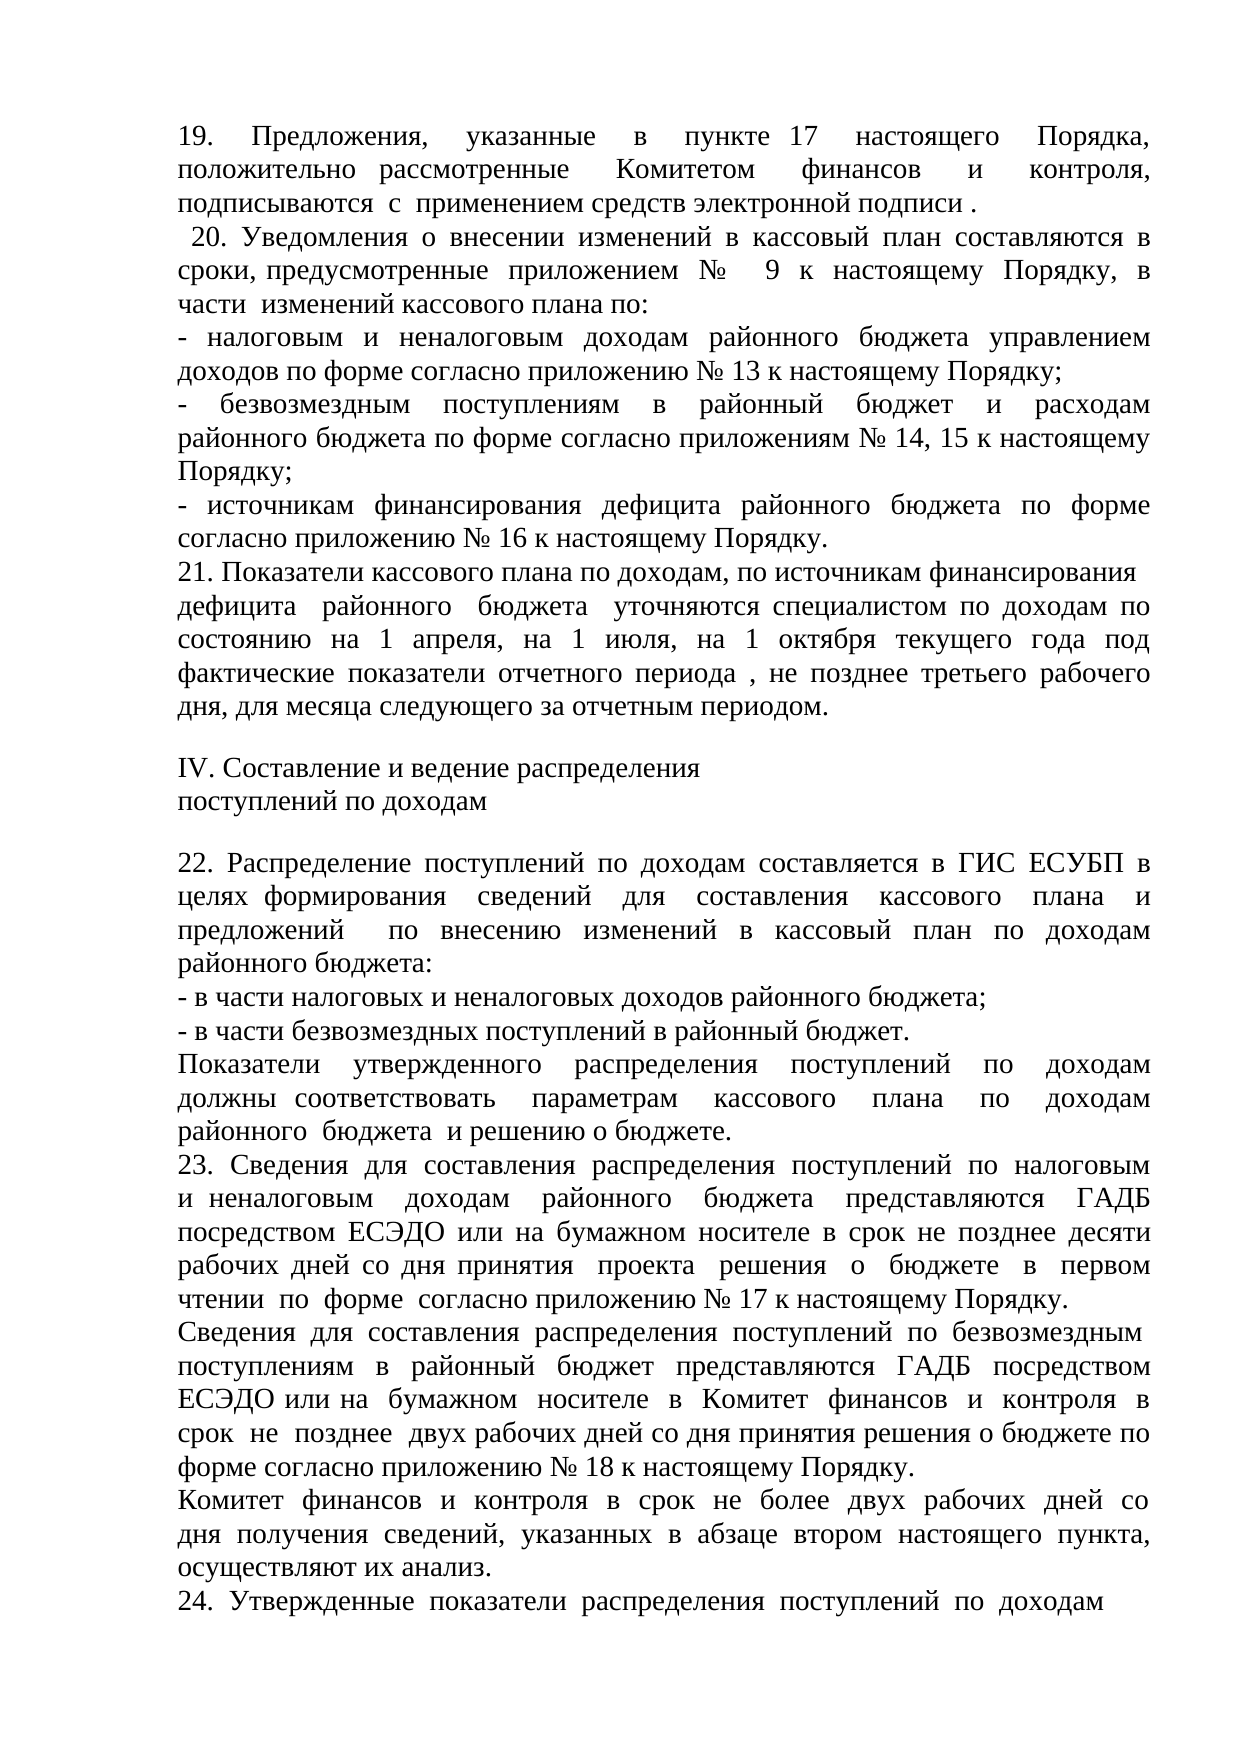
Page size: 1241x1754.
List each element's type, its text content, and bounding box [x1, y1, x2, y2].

text 20. Уведомления о внесении изменений в кассовый план составляются в сроки, предусмотренные приложением № 9 к настоящему Порядку, в части изменений кассового плана по: [177, 219, 1152, 319]
text - безвозмездным поступлениям в районный бюджет и расходам районного бюджета по форме согласно приложениям № 14, 15 к настоящему Порядку; [177, 386, 1152, 487]
text 19. Предложения, указанные в пункте 17 настоящего Порядка, положительно рассмотренные Комитетом финансов и контроля, подписываются с применением средств электронной подписи . [177, 118, 1152, 219]
text 23. Сведения для составления распределения поступлений по налоговым и неналоговым доходам районного бюджета представляются ГАДБ посредством ЕСЭДО или на бумажном носителе в срок не позднее десяти рабочих дней со дня принятия проекта решения о бюджете в первом чтении по форме согласно приложению № 17 к настоящему Порядку. [177, 1147, 1152, 1314]
text 22. Распределение поступлений по доходам составляется в ГИС ЕСУБП в целях формирования сведений для составления кассового плана и предложений по внесению изменений в кассовый план по доходам районного бюджета: [177, 845, 1152, 979]
text - источникам финансирования дефицита районного бюджета по форме согласно приложению № 16 к настоящему Порядку. [177, 487, 1152, 554]
text - в части безвозмездных поступлений в районный бюджет. [177, 1013, 1152, 1046]
text дефицита районного бюджета уточняются специалистом по доходам по состоянию на 1 апреля, на 1 июля, на 1 октября текущего года под фактические показатели отчетного периода , не позднее третьего рабочего дня, для месяца следующего за отчетным периодом. [177, 588, 1152, 722]
text - в части налоговых и неналоговых доходов районного бюджета; [177, 979, 1152, 1013]
text Сведения для составления распределения поступлений по безвозмездным [177, 1314, 1152, 1348]
text поступлениям в районный бюджет представляются ГАДБ посредством ЕСЭДО или на бумажном носителе в Комитет финансов и контроля в срок не позднее двух рабочих дней со дня принятия решения о бюджете по форме согласно приложению № 18 к настоящему Порядку. [177, 1348, 1152, 1482]
text поступлений по доходам [177, 783, 1152, 817]
text 24. Утвержденные показатели распределения поступлений по доходам [177, 1583, 1152, 1616]
text IV. Составление и ведение распределения [177, 750, 1152, 783]
text Комитет финансов и контроля в срок не более двух рабочих дней со дня получения сведений, указанных в абзаце втором настоящего пункта, осуществляют их анализ. [177, 1482, 1152, 1583]
text - налоговым и неналоговым доходам районного бюджета управлением доходов по форме согласно приложению № 13 к настоящему Порядку; [177, 319, 1152, 386]
text Показатели утвержденного распределения поступлений по доходам должны соответствовать параметрам кассового плана по доходам районного бюджета и решению о бюджете. [177, 1046, 1152, 1147]
text 21. Показатели кассового плана по доходам, по источникам финансирования [177, 554, 1152, 588]
